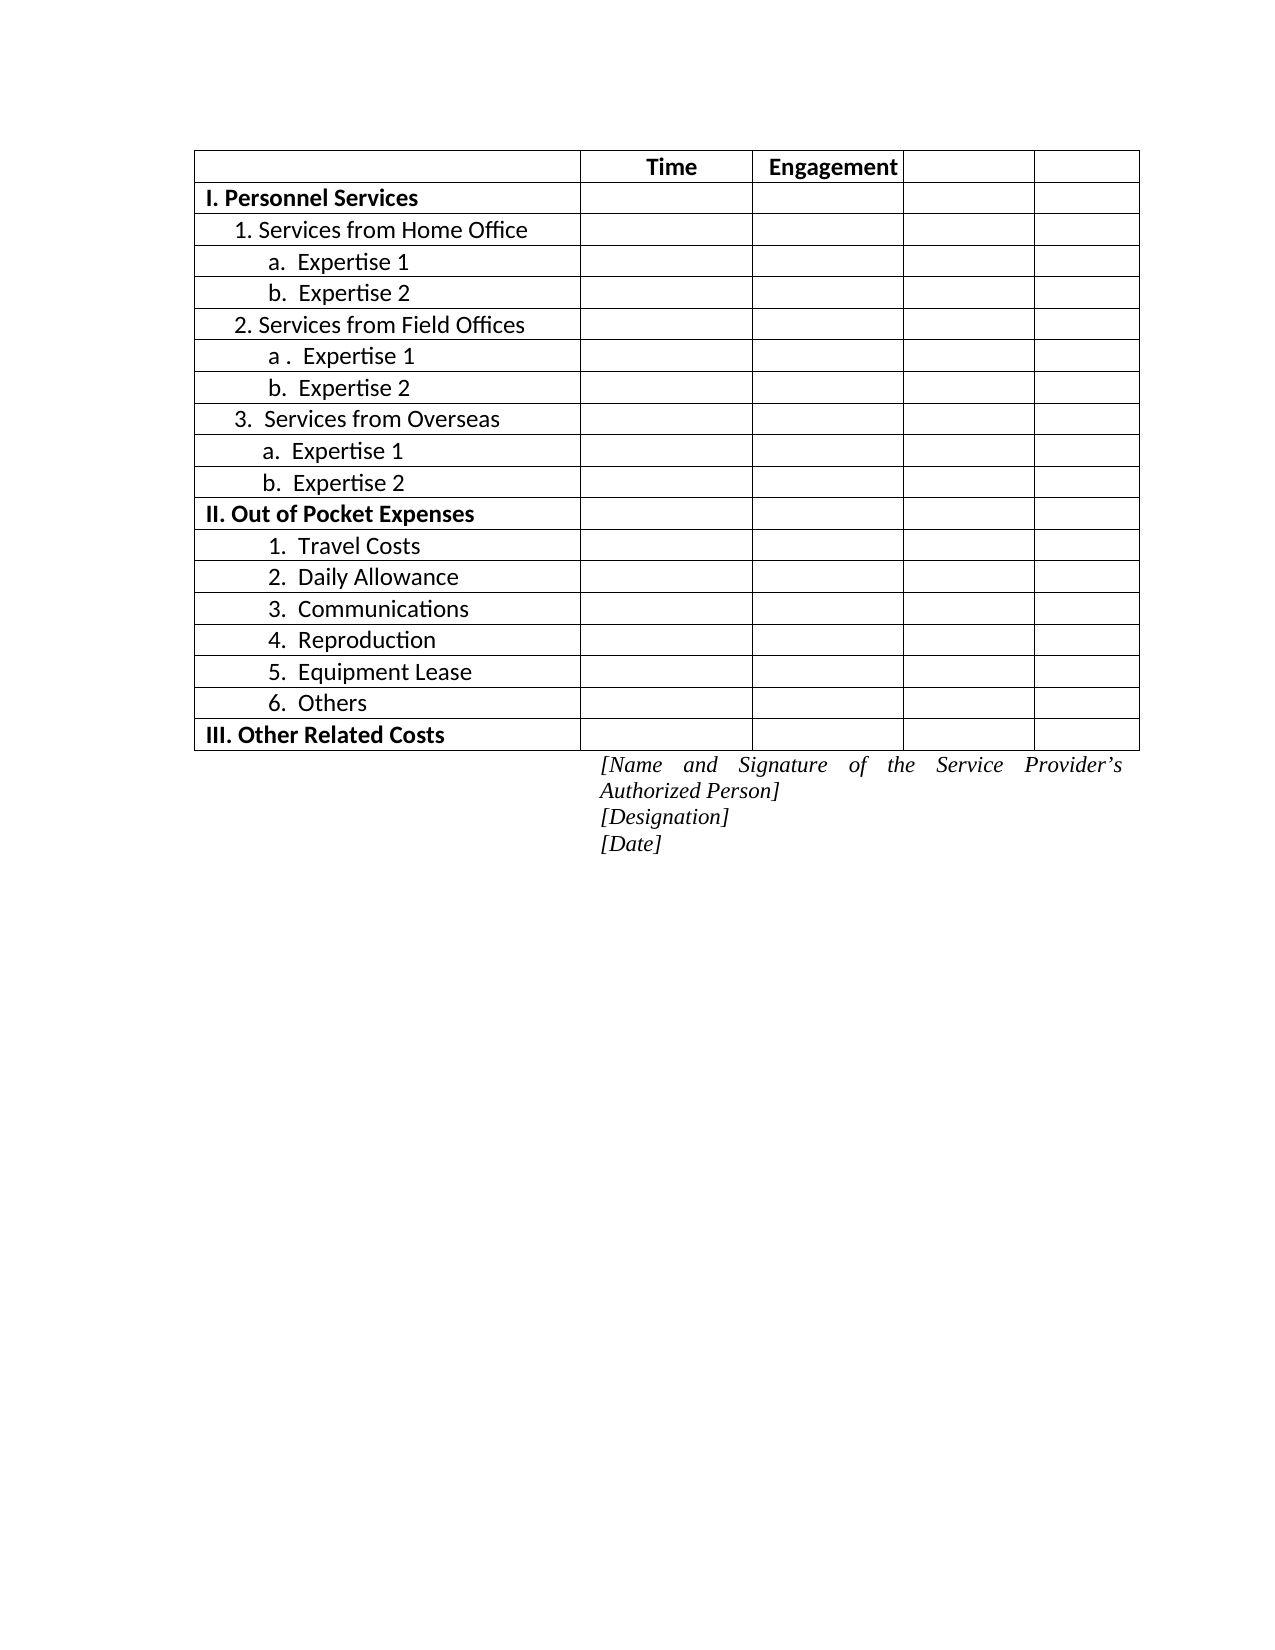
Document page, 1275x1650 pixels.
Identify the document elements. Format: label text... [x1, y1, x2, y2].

table_cell [1035, 530, 1139, 560]
table_cell I. Personnel Services [195, 183, 580, 213]
table_header No. of Personnel [904, 151, 1034, 182]
table_cell [904, 688, 1034, 718]
table_cell [753, 467, 903, 497]
table_cell [904, 214, 1034, 245]
table_cell [1035, 435, 1139, 466]
table_cell [753, 214, 903, 245]
table_cell [1035, 719, 1139, 750]
table_cell 4. Reproduction [195, 625, 580, 655]
table_cell 5. Equipment Lease [195, 656, 580, 687]
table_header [753, 151, 903, 182]
table_cell [753, 719, 903, 750]
table_cell [904, 404, 1034, 434]
table_cell [904, 340, 1034, 371]
table_cell [753, 561, 903, 592]
table_cell [753, 498, 903, 529]
table_cell [753, 246, 903, 276]
table_cell [904, 561, 1034, 592]
table_cell [753, 593, 903, 623]
table_cell [581, 593, 752, 623]
table_cell [904, 277, 1034, 308]
text [Designation] [600, 803, 1125, 830]
table_cell [581, 340, 752, 371]
table_cell [904, 309, 1034, 339]
table_cell [904, 593, 1034, 623]
table_cell [1035, 467, 1139, 497]
table_cell [581, 214, 752, 245]
table_cell [753, 530, 903, 560]
table_cell [1035, 625, 1139, 655]
table_cell 3. Services from Overseas [195, 404, 580, 434]
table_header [581, 151, 752, 182]
table_cell b. Expertise 2 [195, 277, 580, 308]
table_cell [581, 498, 752, 529]
table_cell [753, 688, 903, 718]
text [Name and Signature of the Service Provider’s Authorized Person] [600, 751, 1125, 803]
table_cell [904, 467, 1034, 497]
table_cell [581, 309, 752, 339]
table_cell [753, 404, 903, 434]
table_cell [904, 183, 1034, 213]
table_cell [1035, 340, 1139, 371]
table_cell [581, 561, 752, 592]
table_cell [904, 656, 1034, 687]
table_cell [753, 340, 903, 371]
table_cell [753, 435, 903, 466]
table_cell II. Out of Pocket Expenses [195, 498, 580, 529]
table_cell [753, 183, 903, 213]
table_cell 1. Services from Home Office [195, 214, 580, 245]
table_cell 2. Services from Field Offices [195, 309, 580, 339]
table_cell [1035, 372, 1139, 402]
table_cell b. Expertise 2 [195, 372, 580, 402]
table_cell [753, 656, 903, 687]
table_cell [1035, 561, 1139, 592]
table_cell b. Expertise 2 [195, 467, 580, 497]
table_cell [1035, 309, 1139, 339]
table_cell 1. Travel Costs [195, 530, 580, 560]
table_cell [753, 277, 903, 308]
table_cell [1035, 277, 1139, 308]
table_cell [904, 246, 1034, 276]
table_cell [1035, 688, 1139, 718]
table_cell [581, 277, 752, 308]
table_cell [581, 372, 752, 402]
table_cell [581, 719, 752, 750]
table_cell a. Expertise 1 [195, 246, 580, 276]
table_cell [904, 372, 1034, 402]
table_cell [904, 530, 1034, 560]
table_cell 6. Others [195, 688, 580, 718]
table_cell [581, 625, 752, 655]
text [Date] [600, 830, 1125, 856]
table_cell [581, 530, 752, 560]
table_cell [581, 183, 752, 213]
table_cell [1035, 214, 1139, 245]
table_cell [904, 625, 1034, 655]
table_cell [1035, 656, 1139, 687]
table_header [195, 151, 580, 182]
table_cell III. Other Related Costs [195, 719, 580, 750]
table_cell [1035, 246, 1139, 276]
table_cell [581, 656, 752, 687]
table_cell [581, 688, 752, 718]
table_cell a . Expertise 1 [195, 340, 580, 371]
table_header Total Rate [1035, 151, 1139, 182]
table_cell [753, 625, 903, 655]
table_cell [581, 404, 752, 434]
table_cell 3. Communications [195, 593, 580, 623]
table_cell 2. Daily Allowance [195, 561, 580, 592]
table_cell [581, 467, 752, 497]
table_cell [1035, 183, 1139, 213]
table_cell a. Expertise 1 [195, 435, 580, 466]
table_cell [904, 719, 1034, 750]
table_cell [1035, 593, 1139, 623]
table_cell [1035, 404, 1139, 434]
table_cell [904, 435, 1034, 466]
table_cell [581, 435, 752, 466]
table_cell [753, 309, 903, 339]
table_cell [1035, 498, 1139, 529]
table_cell [904, 498, 1034, 529]
table_cell [581, 246, 752, 276]
table_cell [753, 372, 903, 402]
